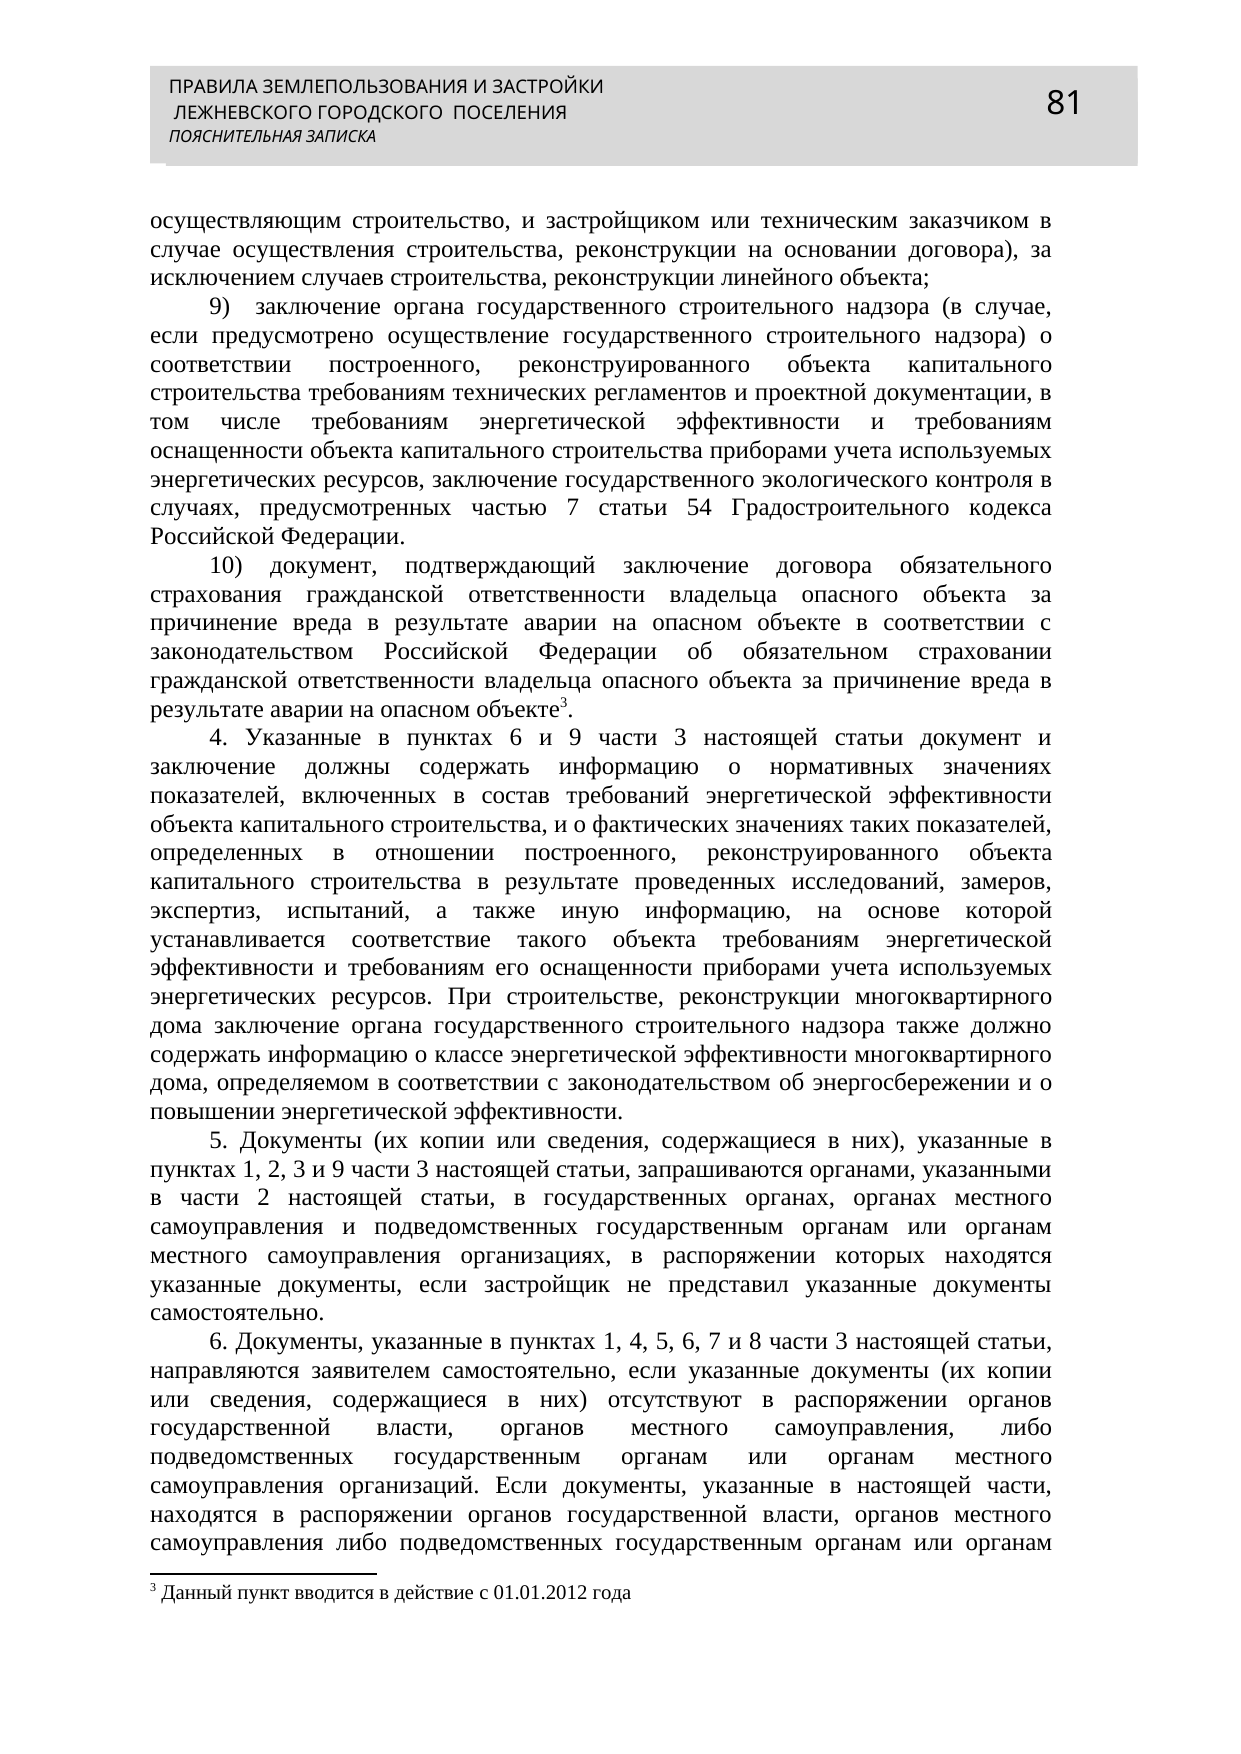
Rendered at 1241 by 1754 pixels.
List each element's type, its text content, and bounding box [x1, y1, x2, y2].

text 4. Указанные в пунктах 6 и 9 части 3 настоящей статьи документ и заключение должны содержать информацию о нормативных значениях показателей, включенных в состав требований энергетической эффективности объекта капитального строительства, и о фактических значениях таких показателей, определенных в отношении построенного, реконструированного объекта капитального строительства в результате проведенных исследований, замеров, экспертиз, испытаний, а также иную информацию, на основе которой устанавливается соответствие такого объекта требованиям энергетической эффективности и требованиям его оснащенности приборами учета используемых энергетических ресурсов. При строительстве, реконструкции многоквартирного дома заключение органа государственного строительного надзора также должно содержать информацию о классе энергетической эффективности многоквартирного дома, определяемом в соответствии с законодательством об энергосбережении и о повышении энергетической эффективности. [150, 722, 1053, 1125]
text 5. Документы (их копии или сведения, содержащиеся в них), указанные в пунктах 1, 2, 3 и 9 части 3 настоящей статьи, запрашиваются органами, указанными в части 2 настоящей статьи, в государственных органах, органах местного самоуправления и подведомственных государственным органам или органам местного самоуправления организациях, в распоряжении которых находятся указанные документы, если застройщик не представил указанные документы самостоятельно. [150, 1125, 1053, 1326]
text 10) документ, подтверждающий заключение договора обязательного страхования гражданской ответственности владельца опасного объекта за причинение вреда в результате аварии на опасном объекте в соответствии с законодательством Российской Федерации об обязательном страховании гражданской ответственности владельца опасного объекта за причинение вреда в результате аварии на опасном объекте. [150, 550, 1053, 722]
text 9) заключение органа государственного строительного надзора (в случае, если предусмотрено осуществление государственного строительного надзора) о соответствии построенного, реконструированного объекта капитального строительства требованиям технических регламентов и проектной документации, в том числе требованиям энергетической эффективности и требованиям оснащенности объекта капитального строительства приборами учета используемых энергетических ресурсов, заключение государственного экологического контроля в случаях, предусмотренных частью 7 статьи 54 Градостроительного кодекса Российской Федерации. [150, 291, 1053, 550]
